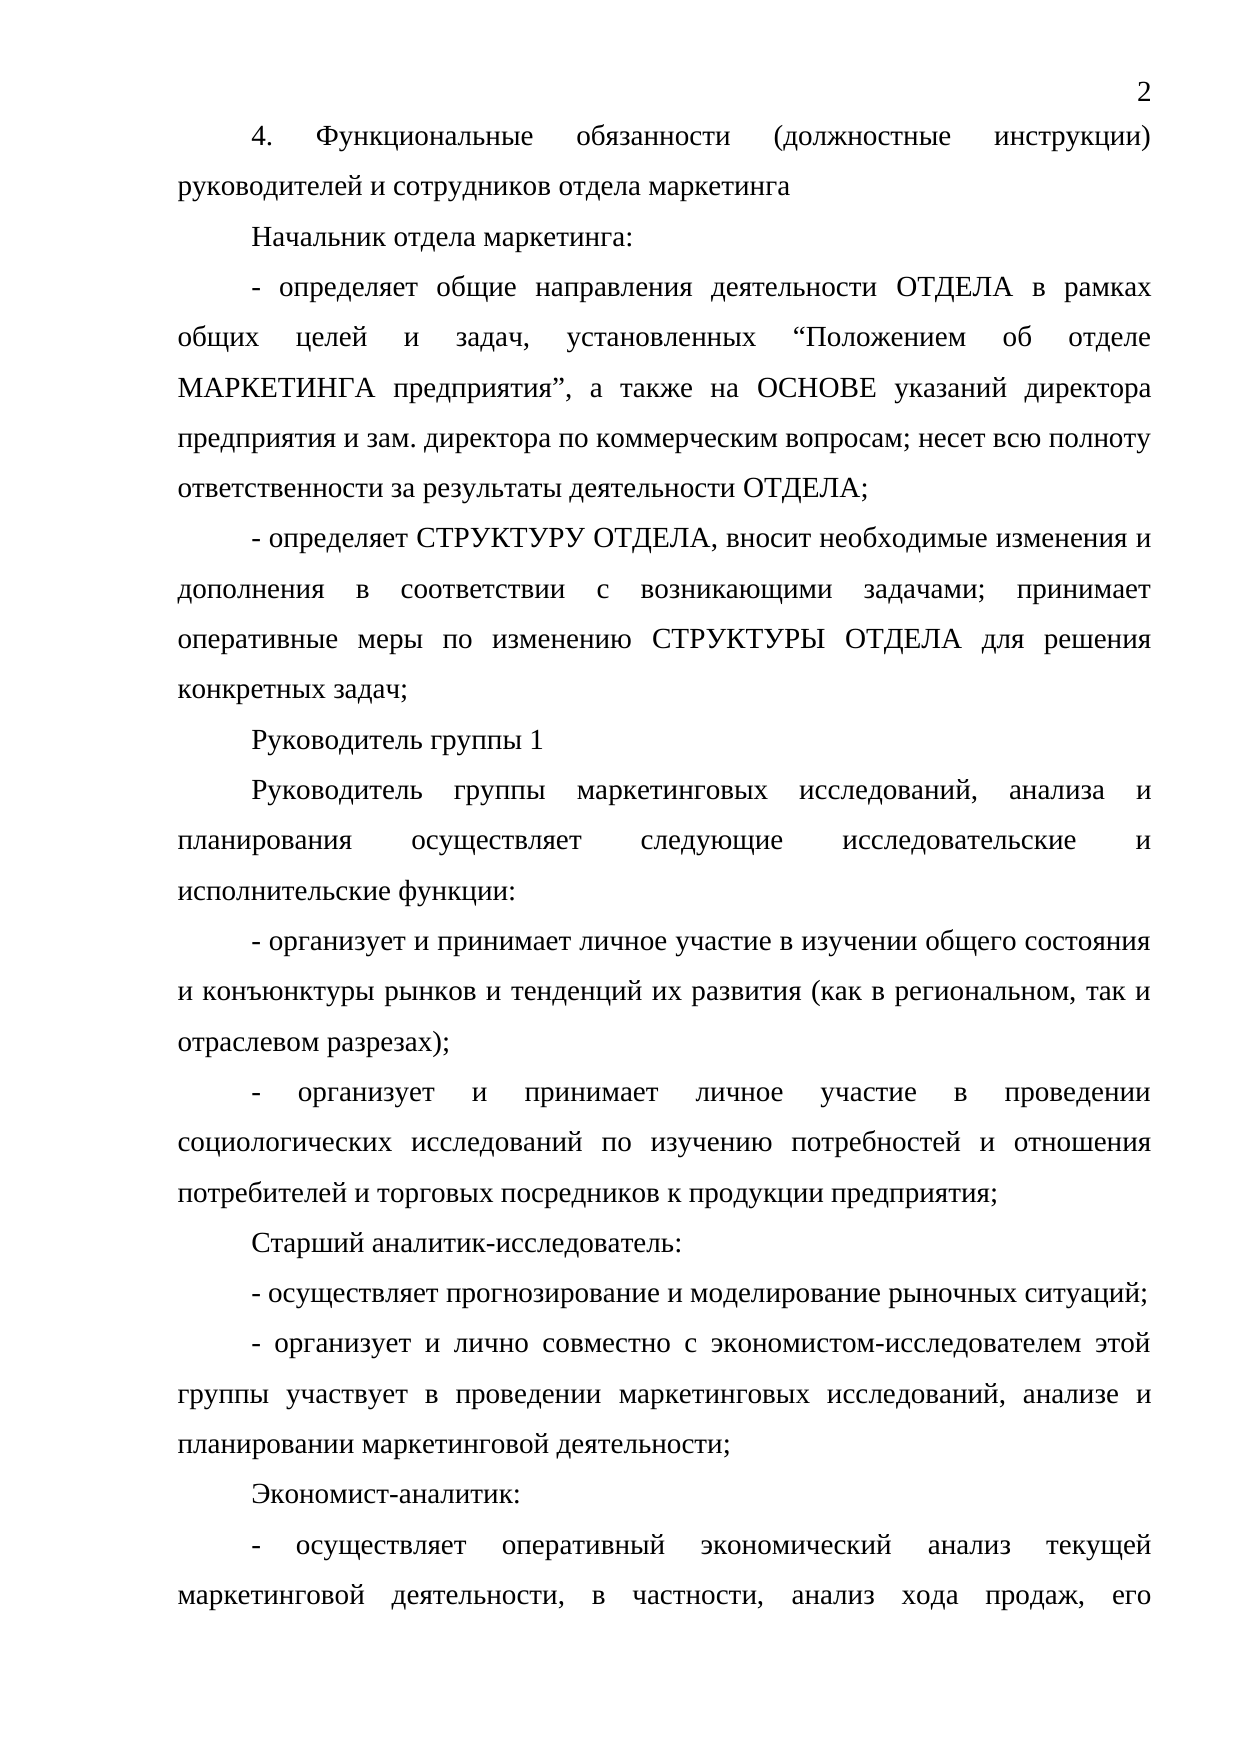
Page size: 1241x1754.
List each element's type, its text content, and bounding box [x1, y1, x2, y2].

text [177, 1527, 1152, 1611]
text - определяет структуру отдела, вносит необходимые изменения и дополнения в соответствии с возникающими задачами; принимает оперативные меры по изменению структуры отдела для решения конкретных задач; [177, 521, 1152, 705]
text - осуществляет прогнозирование и моделирование рыночных ситуаций; [177, 1275, 1152, 1309]
text Экономист-аналитик: [177, 1477, 1152, 1510]
text Старший аналитик-исследователь: [177, 1225, 1152, 1258]
text Руководитель группы 1 [177, 722, 1152, 755]
text Руководитель группы маркетинговых исследований, анализа и планирования осуществляет следующие исследовательские и исполнительские функции: [177, 772, 1152, 906]
text - организует и лично совместно с экономистом-исследователем этой группы участвует в проведении маркетинговых исследований, анализе и планировании маркетинговой деятельности; [177, 1326, 1152, 1460]
text - определяет общие направления деятельности отдела в рамках общих целей и задач, установленных “Положением об отделе маркетинга предприятия”, а также на основе указаний директора предприятия и зам. директора по коммерческим вопросам; несет всю полноту ответственности за результаты деятельности отдела; [177, 269, 1152, 504]
text Начальник отдела маркетинга: [177, 219, 1152, 252]
text 4. Функциональные обязанности (должностные инструкции) руководителей и сотрудников отдела маркетинга [177, 118, 1152, 202]
text - организует и принимает личное участие в проведении социологических исследований по изучению потребностей и отношения потребителей и торговых посредников к продукции предприятия; [177, 1074, 1152, 1208]
text - организует и принимает личное участие в изучении общего состояния и конъюнктуры рынков и тенденций их развития (как в региональном, так и отраслевом разрезах); [177, 923, 1152, 1057]
